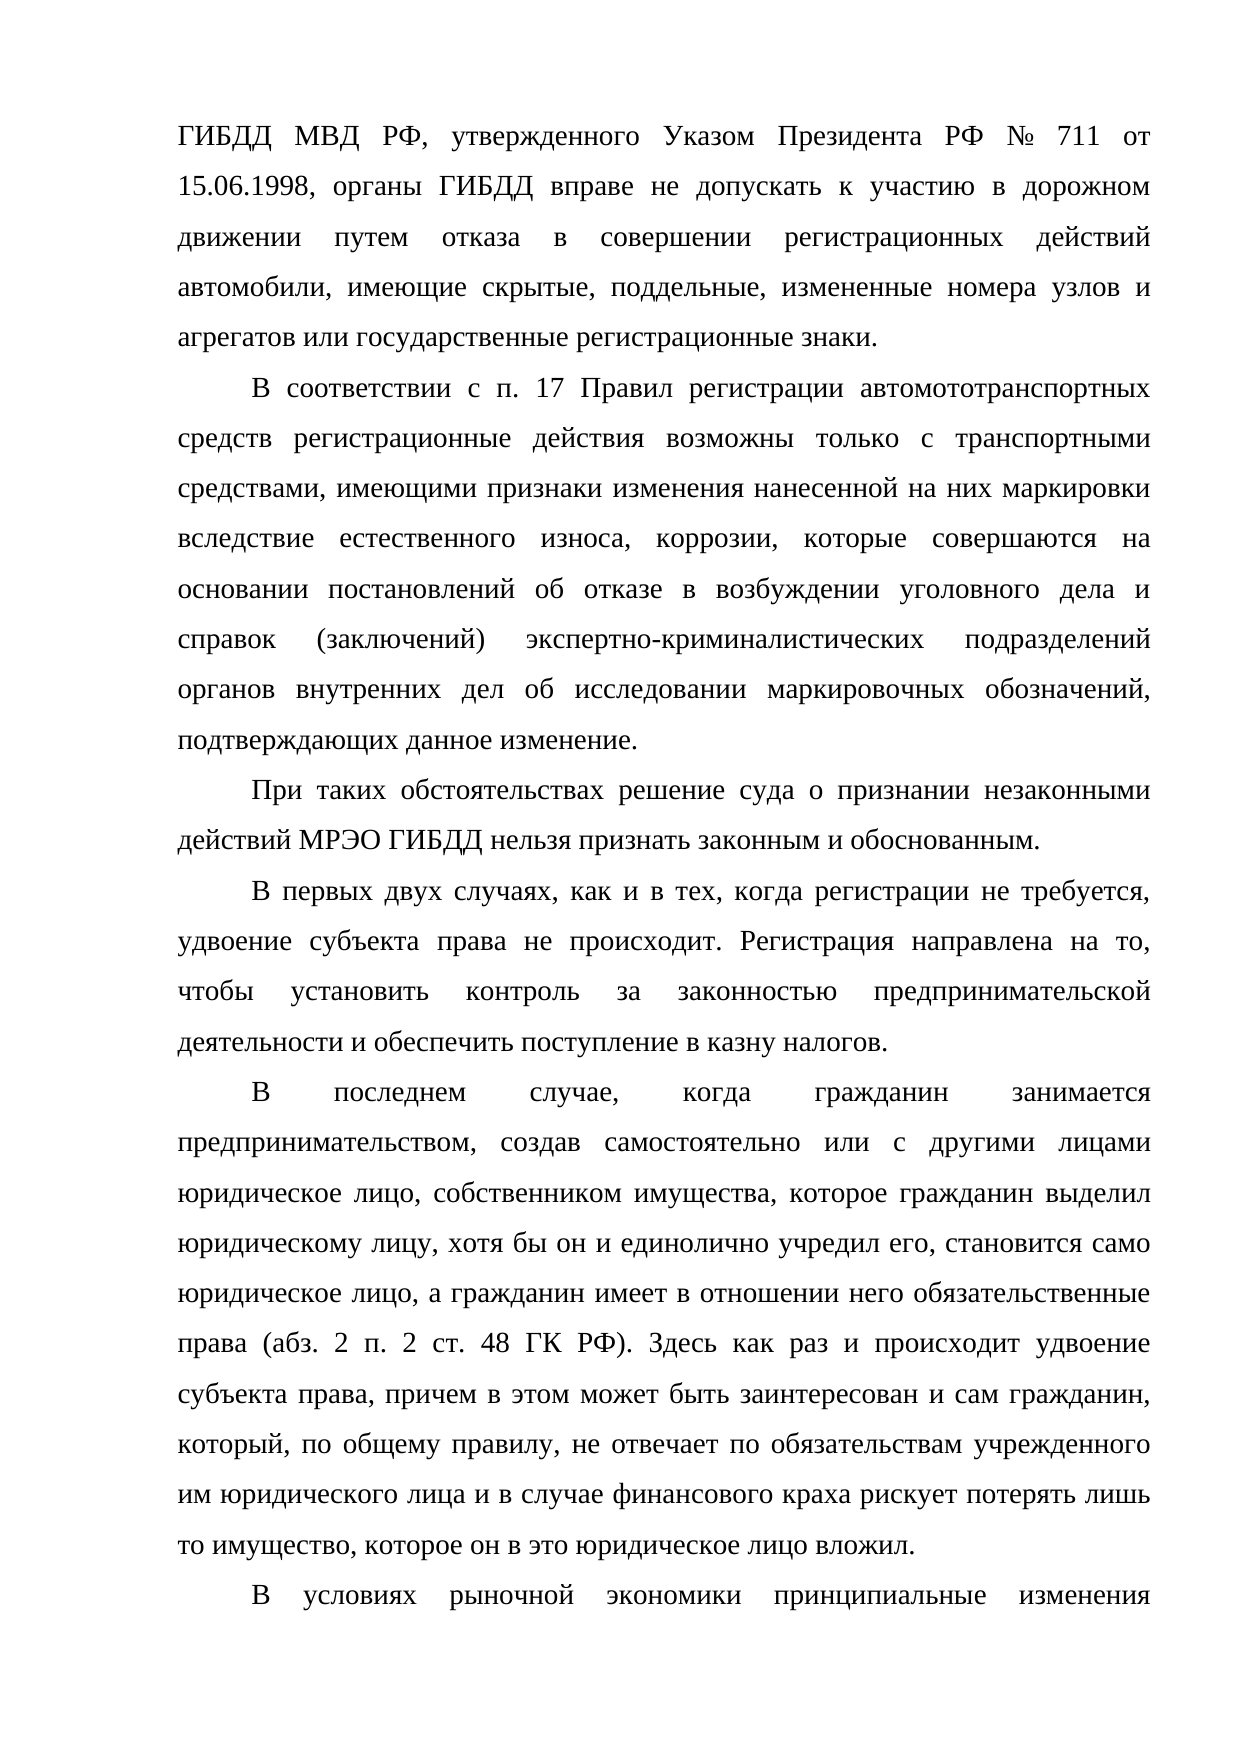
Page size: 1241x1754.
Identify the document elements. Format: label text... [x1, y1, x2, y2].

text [177, 1577, 1152, 1611]
text При таких обстоятельствах решение суда о признании незаконными действий МРЭО ГИБДД нельзя признать законным и обоснованным. [177, 772, 1152, 856]
text В соответствии с п. 17 Правил регистрации автомототранспортных средств регистрационные действия возможны только с транспортными средствами, имеющими признаки изменения нанесенной на них маркировки вследствие естественного износа, коррозии, которые совершаются на основании постановлений об отказе в возбуждении уголовного дела и справок (заключений) экспертно-криминалистических подразделений органов внутренних дел об исследовании маркировочных обозначений, подтверждающих данное изменение. [177, 370, 1152, 755]
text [177, 118, 1152, 353]
text В первых двух случаях, как и в тех, когда регистрации не требуется, удвоение субъекта права не происходит. Регистрация направлена на то, чтобы установить контроль за законностью предпринимательской деятельности и обеспечить поступление в казну налогов. [177, 873, 1152, 1057]
text В последнем случае, когда гражданин занимается предпринимательством, создав самостоятельно или с другими лицами юридическое лицо, собственником имущества, которое гражданин выделил юридическому лицу, хотя бы он и единолично учредил его, становится само юридическое лицо, а гражданин имеет в отношении него обязательственные права (абз. 2 п. 2 ст. 48 ГК РФ). Здесь как раз и происходит удвоение субъекта права, причем в этом может быть заинтересован и сам гражданин, который, по общему правилу, не отвечает по обязательствам учрежденного им юридического лица и в случае финансового краха рискует потерять лишь то имущество, которое он в это юридическое лицо вложил. [177, 1074, 1152, 1560]
